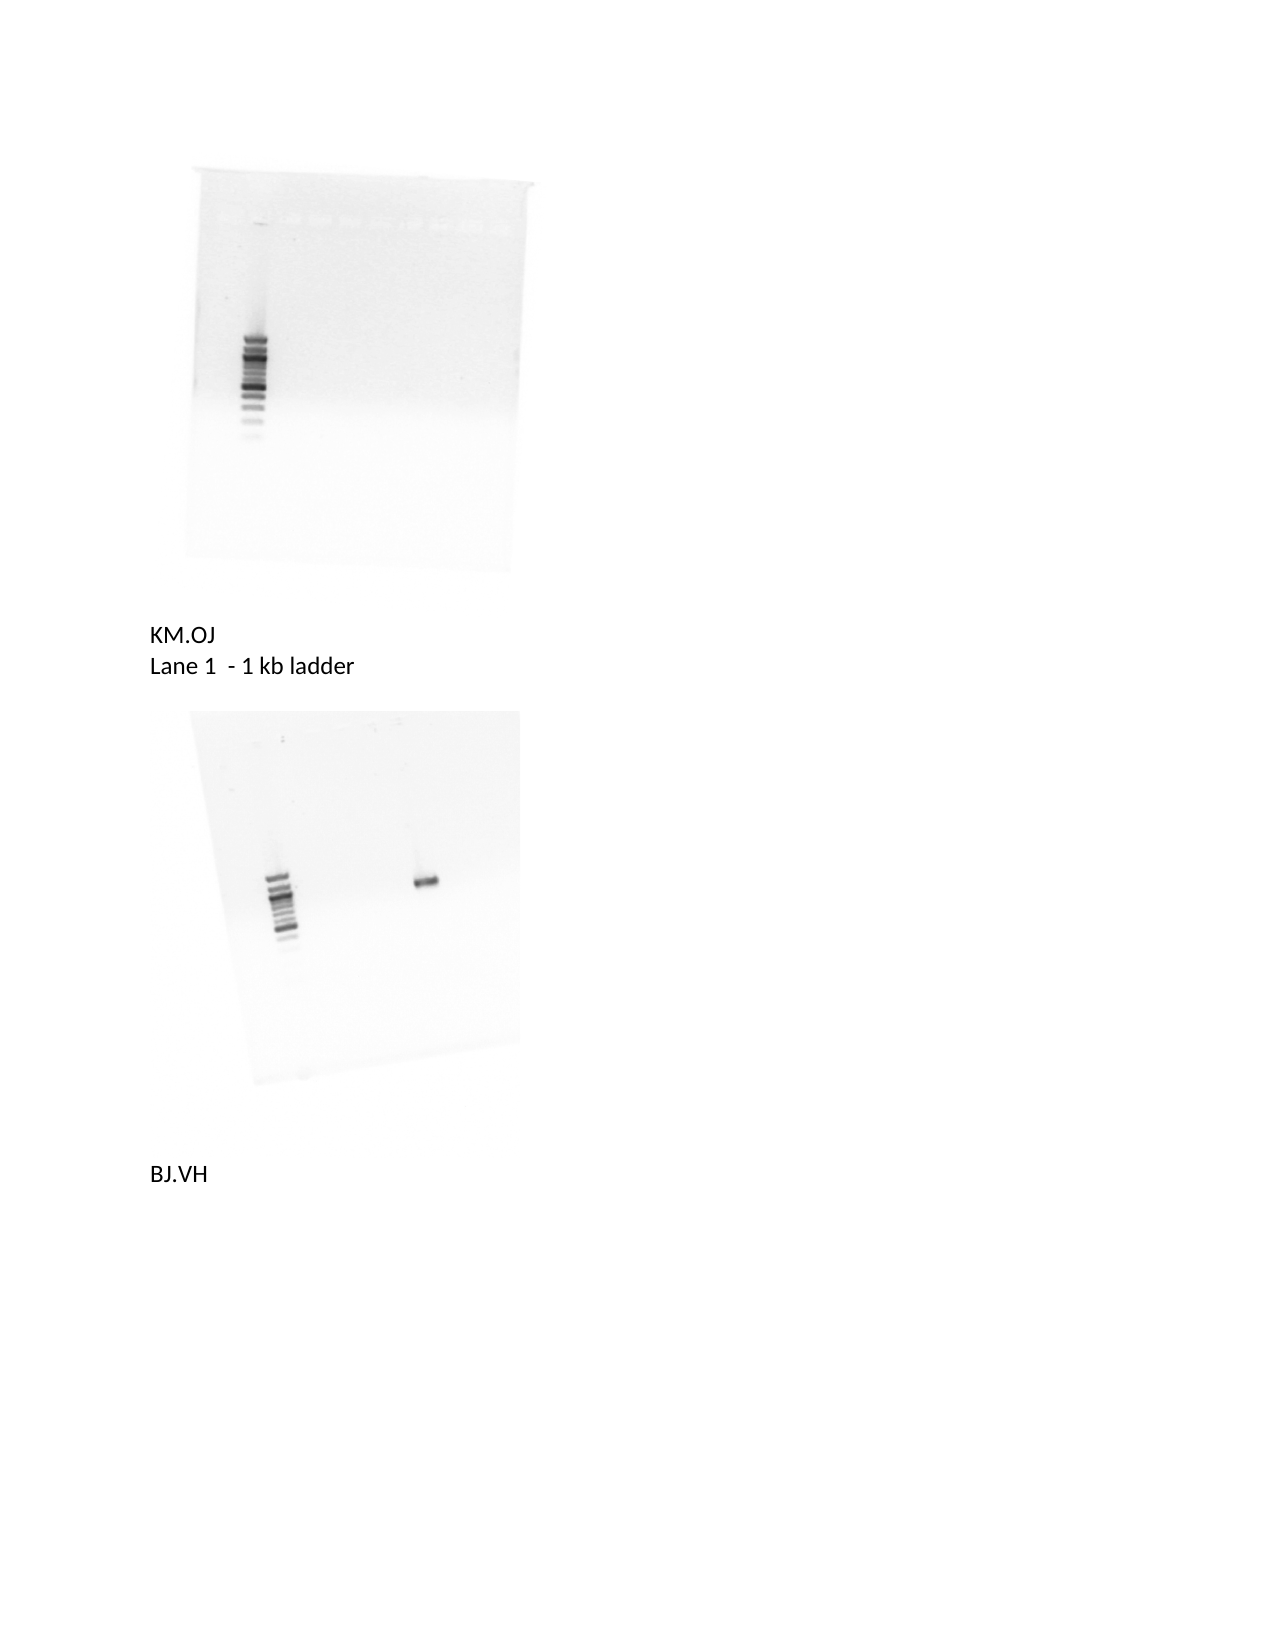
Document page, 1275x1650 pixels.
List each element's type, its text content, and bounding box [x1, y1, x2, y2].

picture [152, 150, 547, 620]
text Lane 1 - 1 kb ladder [150, 650, 1125, 681]
text BJ.VH [150, 1158, 1125, 1188]
text KM.OJ [150, 619, 1125, 650]
picture [150, 711, 521, 1158]
